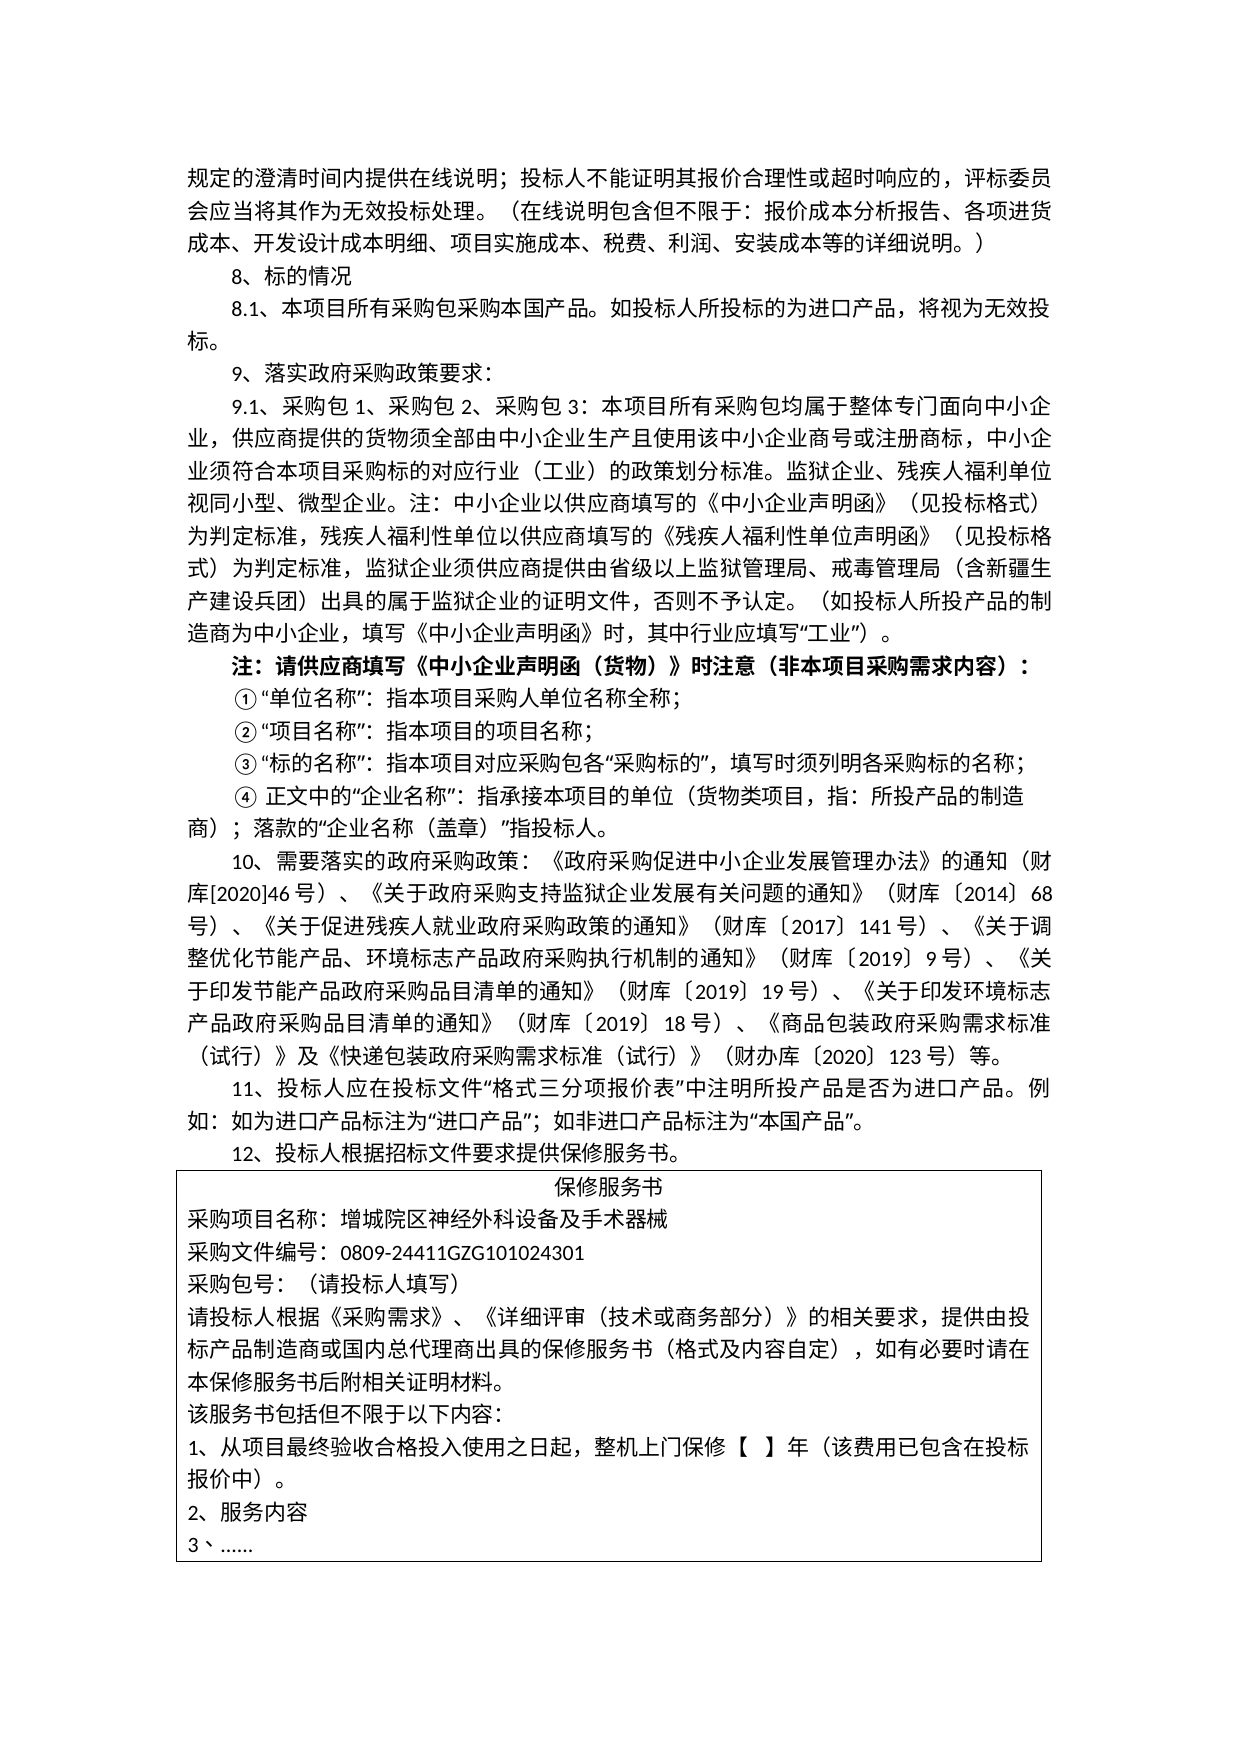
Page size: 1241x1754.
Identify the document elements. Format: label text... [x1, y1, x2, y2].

text 8、标的情况 [187, 259, 1053, 292]
text 11、投标人应在投标文件“格式三分项报价表”中注明所投产品是否为进口产品。例如：如为进口产品标注为“进口产品”；如非进口产品标注为“本国产品”。 [187, 1072, 1053, 1137]
text 10、需要落实的政府采购政策：《政府采购促进中小企业发展管理办法》的通知（财库[2020]46号）、《关于政府采购支持监狱企业发展有关问题的通知》（财库〔2014〕68号）、《关于促进残疾人就业政府采购政策的通知》（财库〔2017〕141号）、《关于调整优化节能产品、环境标志产品政府采购执行机制的通知》（财库〔2019〕9号）、《关于印发节能产品政府采购品目清单的通知》（财库〔2019〕19号）、《关于印发环境标志产品政府采购品目清单的通知》（财库〔2019〕18号）、《商品包装政府采购需求标准（试行）》及《快递包装政府采购需求标准（试行）》（财办库〔2020〕123号）等。 [187, 844, 1053, 1072]
text ②“项目名称”：指本项目的项目名称； [187, 714, 1053, 747]
text 9、落实政府采购政策要求： [187, 357, 1053, 389]
text 注：请供应商填写《中小企业声明函（货物）》时注意（非本项目采购需求内容）： [187, 649, 1053, 682]
text 12、投标人根据招标文件要求提供保修服务书。 [187, 1137, 1053, 1169]
text ①“单位名称”：指本项目采购人单位名称全称； [187, 682, 1053, 714]
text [187, 162, 1053, 259]
text 8.1、本项目所有采购包采购本国产品。如投标人所投标的为进口产品，将视为无效投标。 [187, 292, 1053, 357]
text ③“标的名称”：指本项目对应采购包各“采购标的”，填写时须列明各采购标的名称； [187, 747, 1053, 779]
text ④正文中的“企业名称”：指承接本项目的单位（货物类项目，指：所投产品的制造商）；落款的“企业名称（盖章）”指投标人。 [187, 779, 1053, 844]
text 9.1、采购包1、采购包2、采购包3：本项目所有采购包均属于整体专门面向中小企业，供应商提供的货物须全部由中小企业生产且使用该中小企业商号或注册商标，中小企业须符合本项目采购标的对应行业（工业）的政策划分标准。监狱企业、残疾人福利单位视同小型、微型企业。注：中小企业以供应商填写的《中小企业声明函》（见投标格式）为判定标准，残疾人福利性单位以供应商填写的《残疾人福利性单位声明函》（见投标格式）为判定标准，监狱企业须供应商提供由省级以上监狱管理局、戒毒管理局（含新疆生产建设兵团）出具的属于监狱企业的证明文件，否则不予认定。（如投标人所投产品的制造商为中小企业，填写《中小企业声明函》时，其中行业应填写“工业”）。 [187, 389, 1053, 649]
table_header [177, 1171, 1041, 1561]
